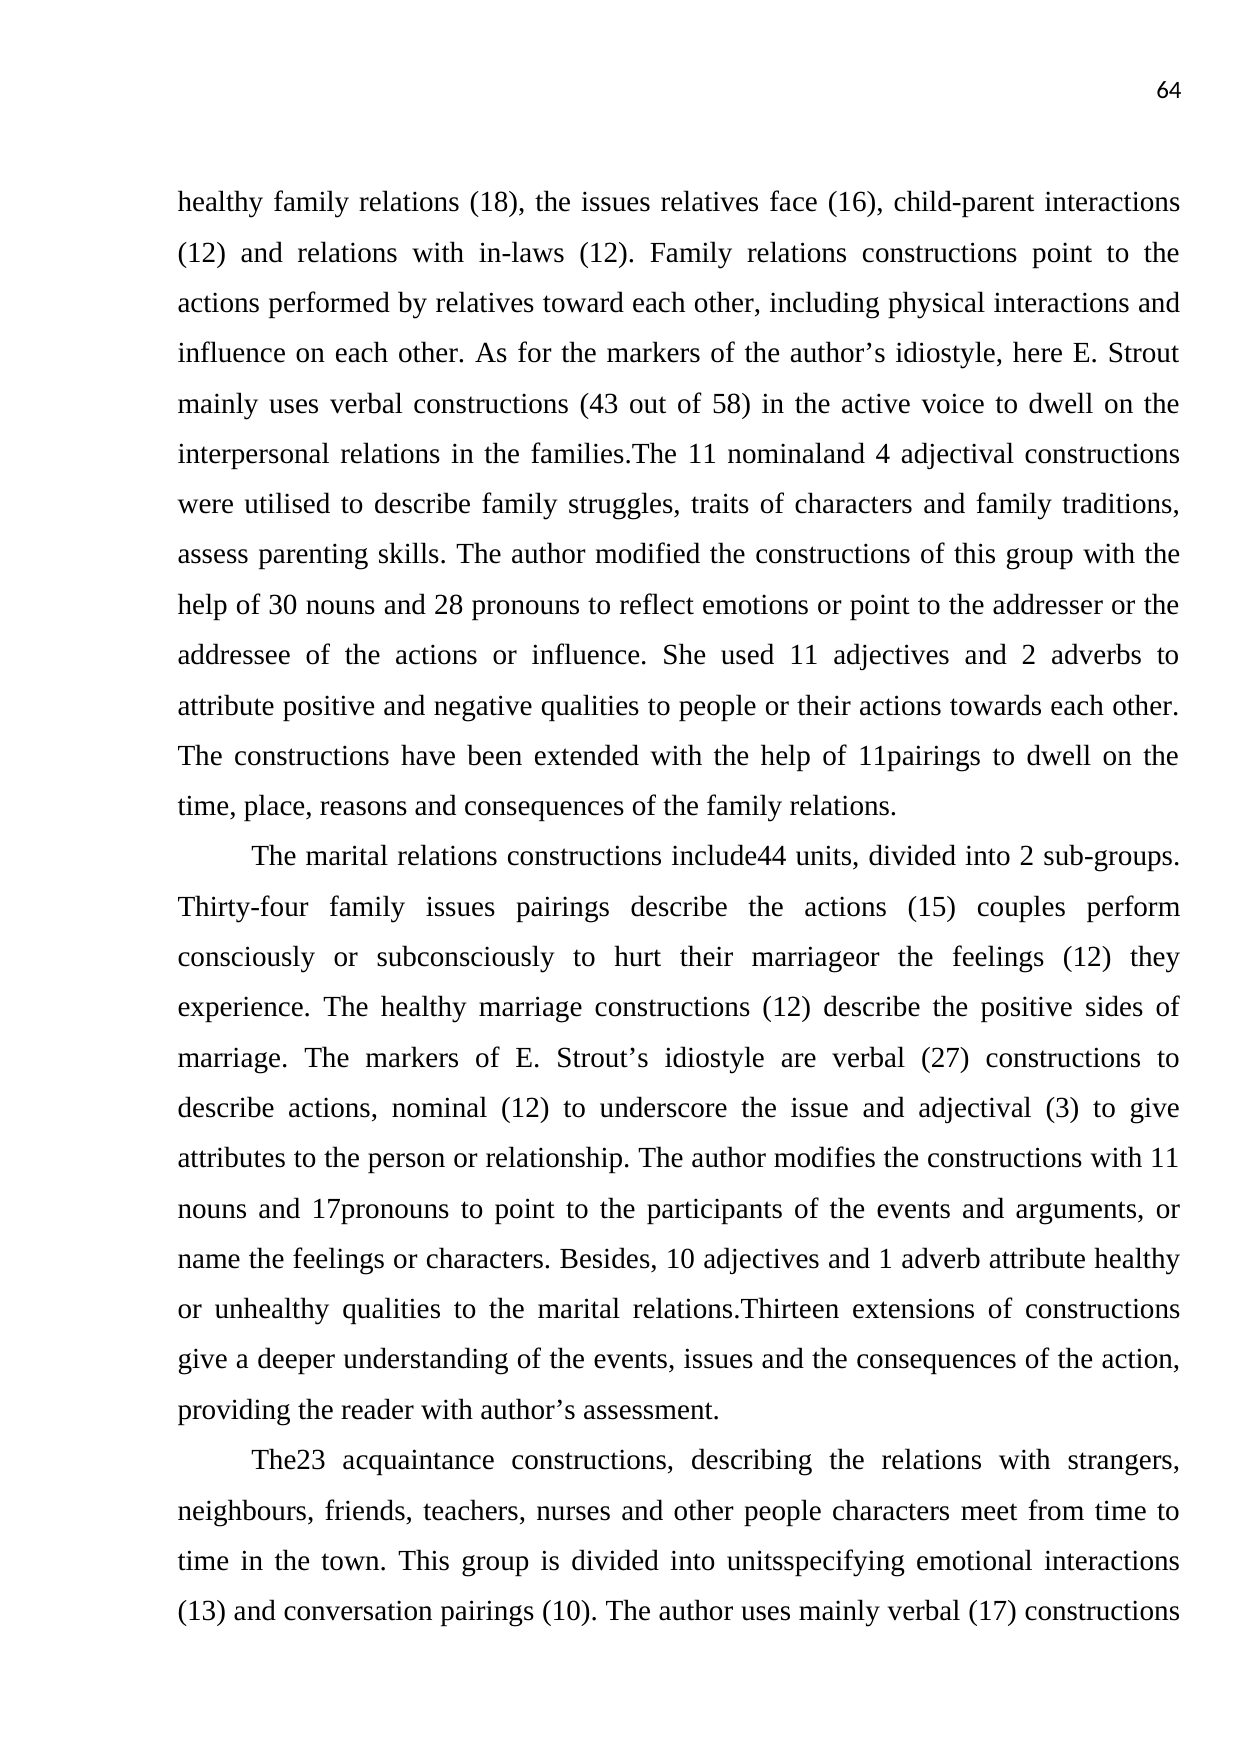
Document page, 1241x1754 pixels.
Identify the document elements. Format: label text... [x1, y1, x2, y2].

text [177, 1442, 1181, 1627]
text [177, 184, 1181, 822]
text The marital relations constructions include44 units, divided into 2 sub-groups. Thirty-four family issues pairings describe the actions (15) couples perform consciously or subconsciously to hurt their marriageor the feelings (12) they experience. The healthy marriage constructions (12) describe the positive sides of marriage. The markers of E. Strout’s idiostyle are verbal (27) constructions to describe actions, nominal (12) to underscore the issue and adjectival (3) to give attributes to the person or relationship. The author modifies the constructions with 11 nouns and 17pronouns to point to the participants of the events and arguments, or name the feelings or characters. Besides, 10 adjectives and 1 adverb attribute healthy or unhealthy qualities to the marital relations.Thirteen extensions of constructions give a deeper understanding of the events, issues and the consequences of the action, providing the reader with author’s assessment. [177, 838, 1181, 1426]
